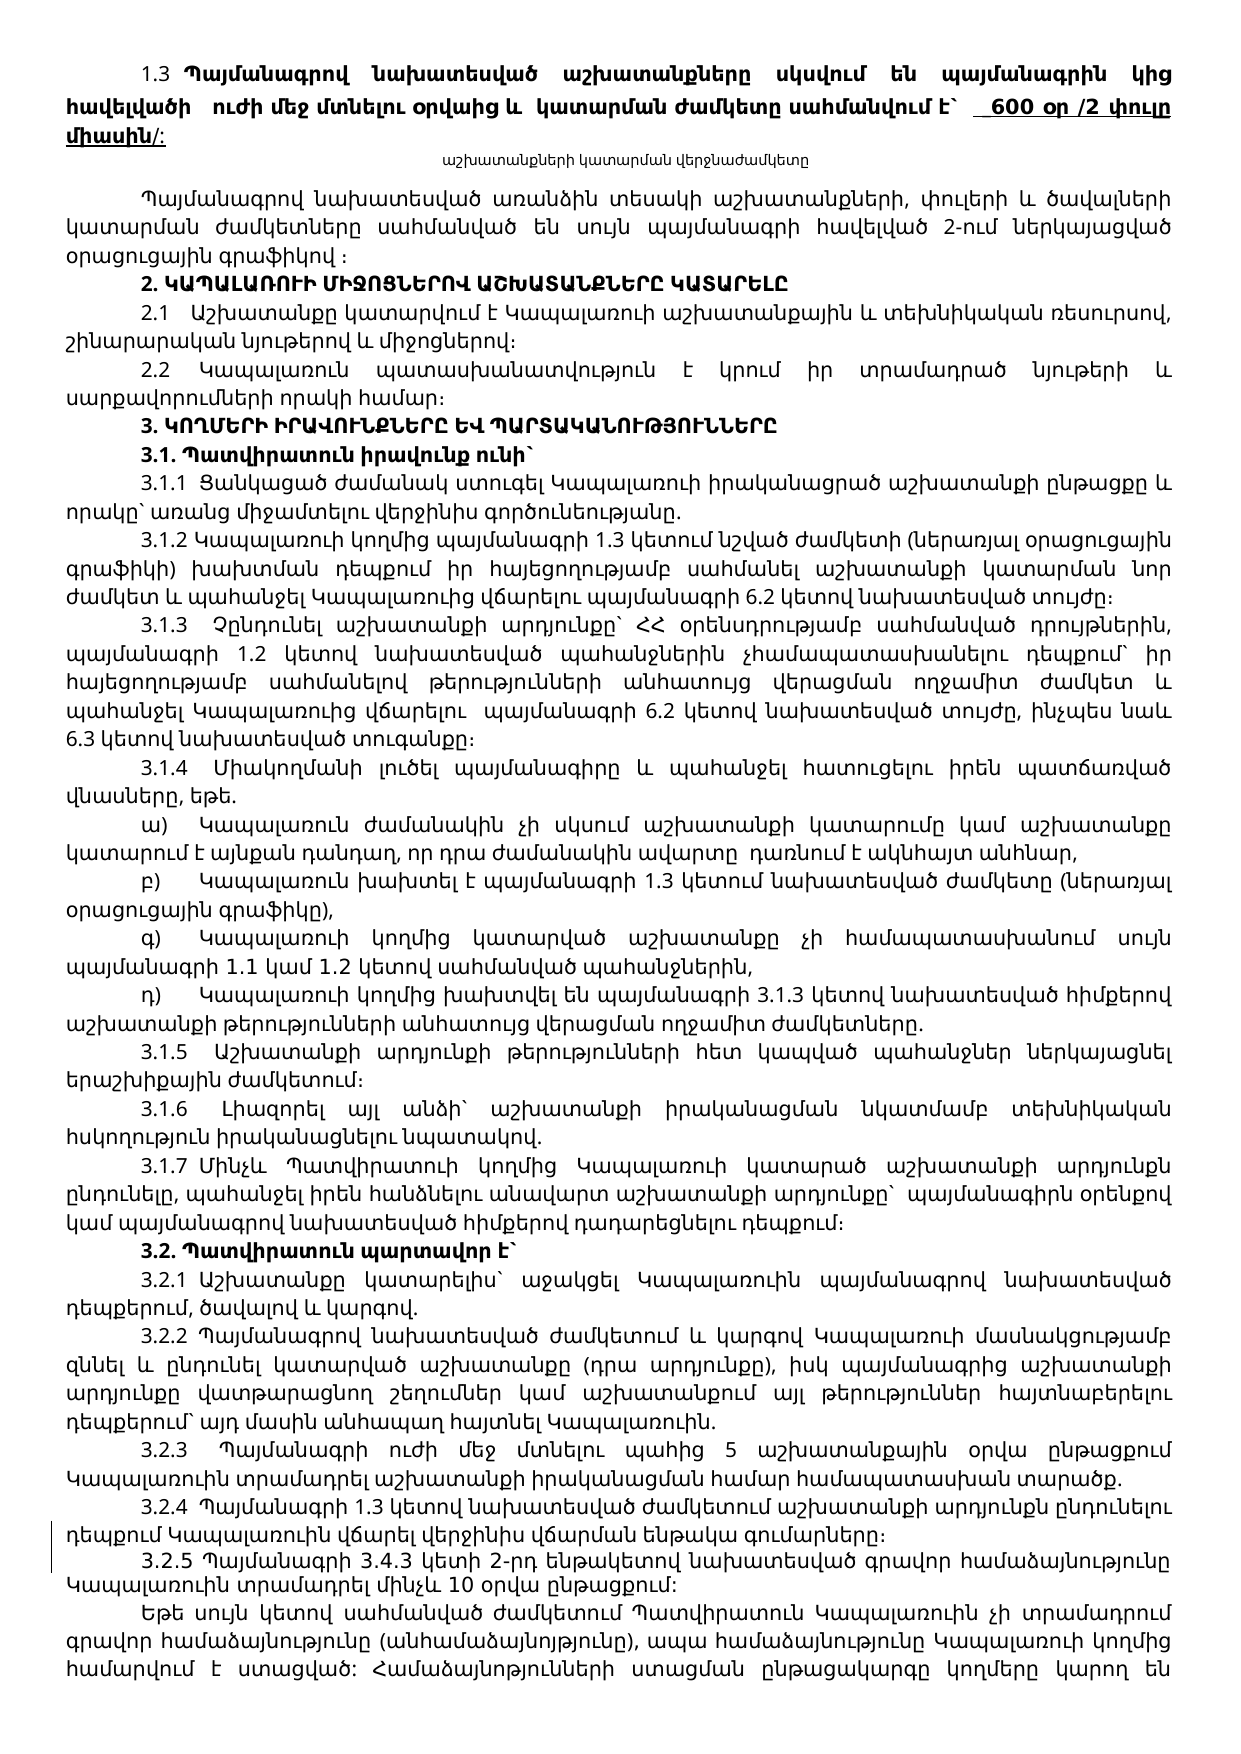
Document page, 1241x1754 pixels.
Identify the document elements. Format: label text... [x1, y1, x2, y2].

text աշխատանքների կատարման վերջնաժամկետը [66, 150, 1172, 184]
text ա) Կապալառուն ժամանակին չի սկսում աշխատանքի կատարումը կամ աշխատանքը կատարում է այնքան դանդաղ, որ դրա ժամանակին ավարտը դառնում է ակնհայտ անհնար, [66, 810, 1172, 867]
text Պայմանագրով նախատեսված առանձին տեսակի աշխատանքների, փուլերի և ծավալների կատարման ժամկետները սահմանված են սույն պայմանագրի հավելված 2-ում ներկայացված օրացուցային գրաֆիկով ։ [66, 184, 1172, 269]
text 3.2.4 Պայմանագրի 1.3 կետով նախատեսված ժամկետում աշխատանքի արդյունքն ընդունելու դեպքում Կապալառուին վճարել վերջինիս վճարման ենթակա գումարները։ [66, 1492, 1172, 1549]
text 3.2. Պատվիրատուն պարտավոր է` [66, 1236, 1172, 1265]
text 3.1. Պատվիրատուն իրավունք ունի` [66, 440, 1172, 468]
text 3.2.2 Պայմանագրով նախատեսված ժամկետում և կարգով Կապալառուի մասնակցությամբ զննել և ընդունել կատարված աշխատանքը (դրա արդյունքը), իսկ պայմանագրից աշխատանքի արդյունքը վատթարացնող շեղումներ կամ աշխատանքում այլ թերություններ հայտնաբերելու դեպքերում` այդ մասին անհապաղ հայտնել Կապալառուին. [66, 1322, 1172, 1435]
text 3.1.3 Չընդունել աշխատանքի արդյունքը` ՀՀ օրենսդրությամբ սահմանված դրույթներին, պայմանագրի 1.2 կետով նախատեսված պահանջներին չհամապատասխանելու դեպքում` իր հայեցողությամբ սահմանելով թերությունների անհատույց վերացման ողջամիտ ժամկետ և պահանջել Կապալառուից վճարելու պայմանագրի 6.2 կետով նախատեսված տույժը, ինչպես նաև 6.3 կետով նախատեսված տուգանքը։ [66, 611, 1172, 753]
text 3.1.1 Ցանկացած ժամանակ ստուգել Կապալառուի իրականացրած աշխատանքի ընթացքը և որակը` առանց միջամտելու վերջինիս գործունեությանը. [66, 468, 1172, 525]
text 2.2 Կապալառուն պատասխանատվություն է կրում իր տրամադրած նյութերի և սարքավորումների որակի համար։ [66, 355, 1172, 412]
text 3.1.4 Միակողմանի լուծել պայմանագիրը և պահանջել հատուցելու իրեն պատճառված վնասները, եթե. [66, 753, 1172, 810]
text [66, 1598, 1172, 1683]
text բ) Կապալառուն խախտել է պայմանագրի 1.3 կետում նախատեսված ժամկետը (ներառյալ օրացուցային գրաֆիկը), [66, 867, 1172, 923]
text 3.2.3 Պայմանագրի ուժի մեջ մտնելու պահից 5 աշխատանքային օրվա ընթացքում Կապալառուին տրամադրել աշխատանքի իրականացման համար համապատասխան տարածք. [66, 1435, 1172, 1492]
text դ) Կապալառուի կողմից խախտվել են պայմանագրի 3.1.3 կետով նախատեսված հիմքերով աշխատանքի թերությունների անհատույց վերացման ողջամիտ ժամկետները. [66, 980, 1172, 1037]
text 3.1.7 Մինչև Պատվիրատուի կողմից Կապալառուի կատարած աշխատանքի արդյունքն ընդունելը, պահանջել իրեն հանձնելու անավարտ աշխատանքի արդյունքը` պայմանագիրն օրենքով կամ պայմանագրով նախատեսված հիմքերով դադարեցնելու դեպքում։ [66, 1151, 1172, 1236]
text 3.1.5 Աշխատանքի արդյունքի թերությունների հետ կապված պահանջներ ներկայացնել երաշխիքային ժամկետում։ [66, 1037, 1172, 1094]
text 3.1.6 Լիազորել այլ անձի` աշխատանքի իրականացման նկատմամբ տեխնիկական հսկողություն իրականացնելու նպատակով. [66, 1094, 1172, 1151]
text 3.2.5 Պայմանագրի 3.4.3 կետի 2-րդ ենթակետով նախատեսված գրավոր համաձայնությունը Կապալառուին տրամադրել մինչև 10 օրվա ընթացքում: [66, 1549, 1172, 1598]
text 3. ԿՈՂՄԵՐԻ ԻՐԱՎՈՒՆՔՆԵՐԸ ԵՎ ՊԱՐՏԱԿԱՆՈՒԹՅՈՒՆՆԵՐԸ [66, 412, 1172, 440]
text գ) Կապալառուի կողմից կատարված աշխատանքը չի համապատասխանում սույն պայմանագրի 1.1 կամ 1.2 կետով սահմանված պահանջներին, [66, 923, 1172, 980]
text 2. ԿԱՊԱԼԱՌՈՒԻ ՄԻՋՈՑՆԵՐՈՎ ԱՇԽԱՏԱՆՔՆԵՐԸ ԿԱՏԱՐԵԼԸ [66, 269, 1172, 298]
text 3.1.2 Կապալառուի կողմից պայմանագրի 1.3 կետում նշված ժամկետի (ներառյալ օրացուցային գրաֆիկի) խախտման դեպքում իր հայեցողությամբ սահմանել աշխատանքի կատարման նոր ժամկետ և պահանջել Կապալառուից վճարելու պայմանագրի 6.2 կետով նախատեսված տույժը։ [66, 525, 1172, 611]
text 2.1 Աշխատանքը կատարվում է Կապալառուի աշխատանքային և տեխնիկական ռեսուրսով, շինարարական նյութերով և միջոցներով։ [66, 298, 1172, 355]
text 3.2.1 Աշխատանքը կատարելիս` աջակցել Կապալառուին պայմանագրով նախատեսված դեպքերում, ծավալով և կարգով. [66, 1265, 1172, 1322]
text 1.3 Պայմանագրով նախատեսված աշխատանքները սկսվում են պայմանագրին կից հավելվածի ուժի մեջ մտնելու օրվաից և կատարման ժամկետը սահմանվում է` _600 օր /2 փուլը միասին/: [66, 59, 1172, 150]
